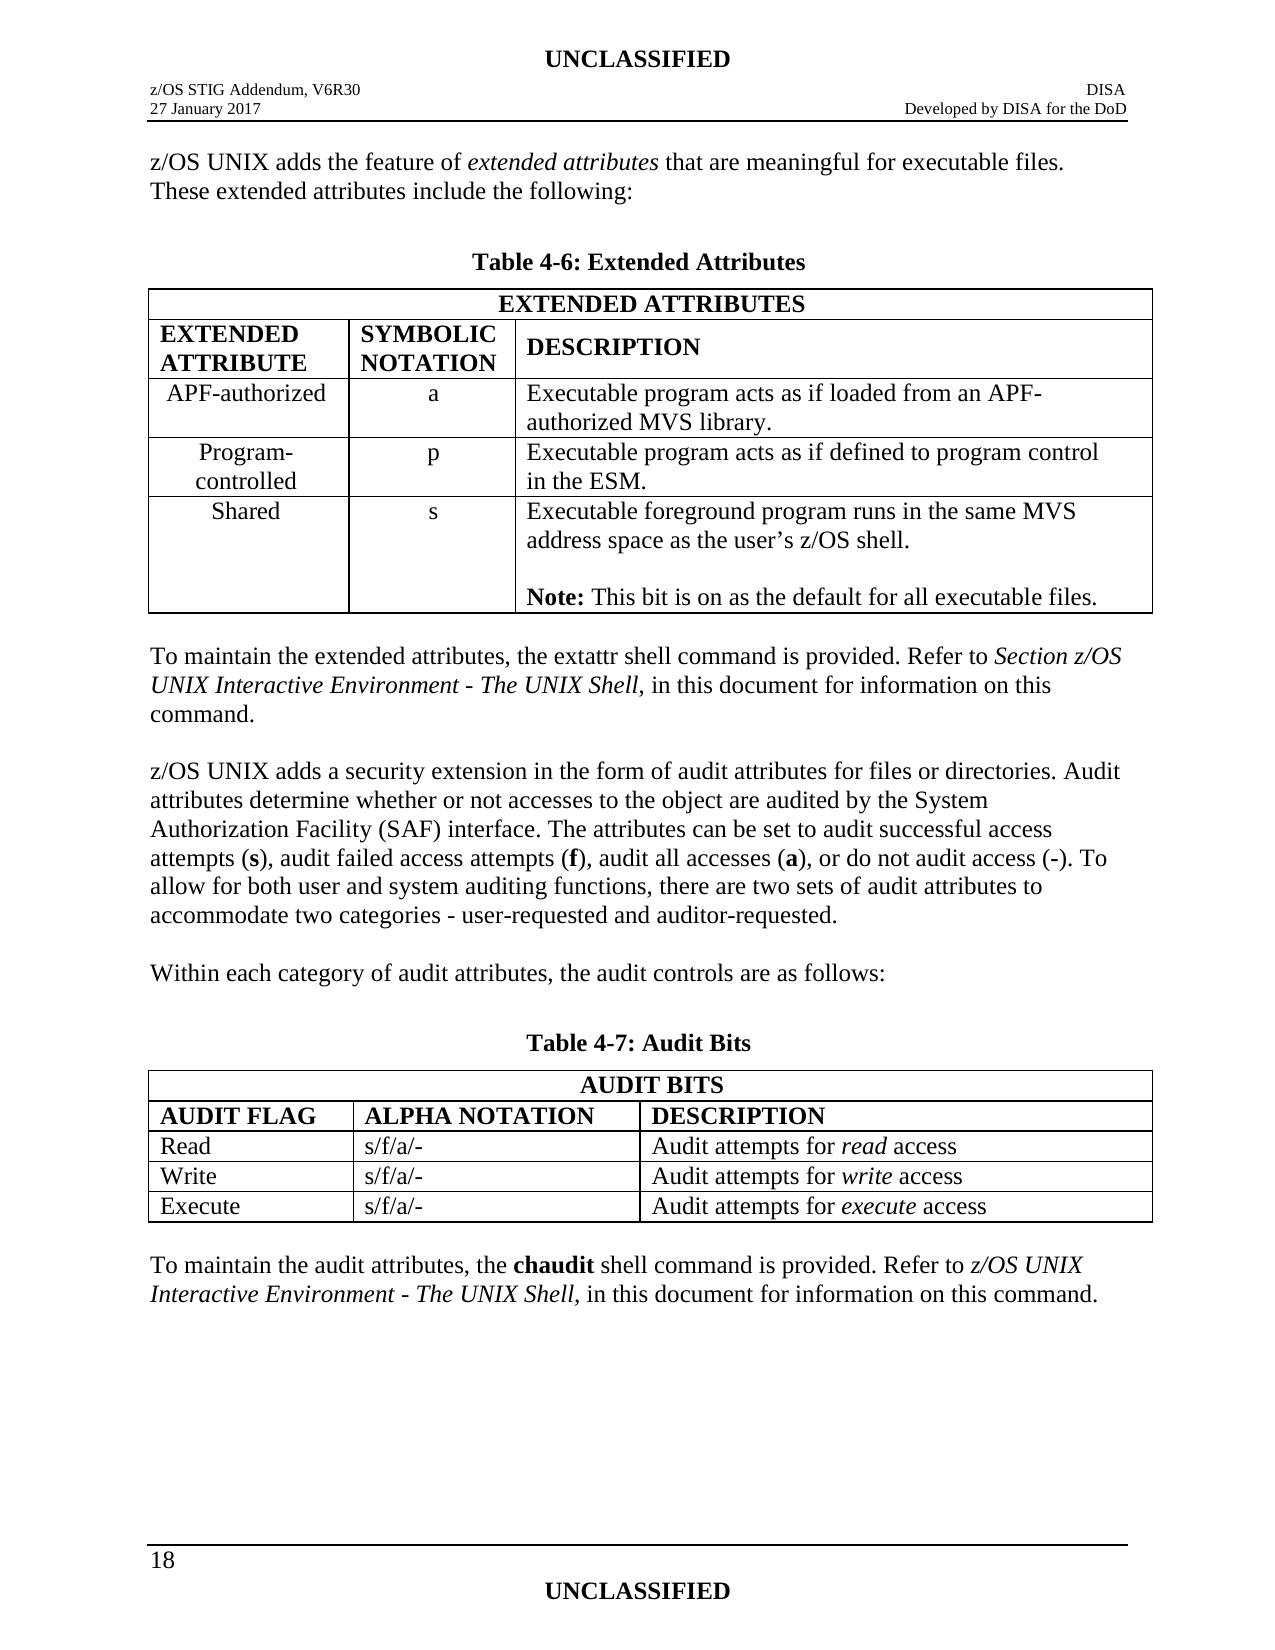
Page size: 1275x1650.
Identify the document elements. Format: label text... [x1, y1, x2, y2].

table_cell p [350, 438, 515, 496]
table_cell Executable foreground program runs in the same MVS address space as the user’s z/OS shell. Note: This bit is on as the default for all executable files. [516, 497, 1152, 612]
table_cell Executable program acts as if defined to program control in the ESM. [516, 438, 1152, 496]
table_cell DESCRIPTION [516, 320, 1152, 377]
table_cell s/f/a/- [354, 1132, 639, 1161]
table_cell APF-authorized [149, 379, 348, 437]
text Table 4-6: Extended Attributes [467, 247, 810, 275]
table_cell Execute [149, 1192, 353, 1221]
table_cell DESCRIPTION [641, 1102, 1152, 1130]
text z/OS UNIX adds a security extension in the form of audit attributes for files or directories. Audit attributes determine whether or not accesses to the object are audited by the System Authorization Facility (SAF) interface. The attributes can be set to audit successful access attempts (s), audit failed access attempts (f), audit all accesses (a), or do not audit access (-). To allow for both user and system auditing functions, there are two sets of audit attributes to accommodate two categories - user-requested and auditor-requested. [150, 756, 1125, 929]
text To maintain the extended attributes, the extattr shell command is provided. Refer to Section z/OS UNIX Interactive Environment - The UNIX Shell, in this document for information on this command. [150, 641, 1127, 728]
table_cell Shared [149, 497, 348, 612]
text 18 [150, 1545, 1142, 1573]
table_header AUDIT BITS [149, 1071, 1152, 1100]
text Table 4-7: Audit Bits [521, 1028, 756, 1056]
table_header EXTENDED ATTRIBUTES [149, 290, 1152, 318]
table_cell ALPHA NOTATION [354, 1102, 639, 1130]
text z/OS UNIX adds the feature of extended attributes that are meaningful for executable files. These extended attributes include the following: [150, 147, 1068, 205]
table_cell s/f/a/- [354, 1162, 639, 1191]
table_cell SYMBOLIC NOTATION [350, 320, 515, 377]
table_cell Program- controlled [149, 438, 348, 496]
table_cell Audit attempts for write access [641, 1162, 1152, 1191]
table_cell Audit attempts for read access [641, 1132, 1152, 1161]
table_cell s/f/a/- [354, 1192, 639, 1221]
table_cell Write [149, 1162, 353, 1191]
table_cell s [350, 497, 515, 612]
text To maintain the audit attributes, the chaudit shell command is provided. Refer to z/OS UNIX Interactive Environment - The UNIX Shell, in this document for information on this command. [150, 1250, 1103, 1308]
table_cell EXTENDED ATTRIBUTE [149, 320, 348, 377]
text Within each category of audit attributes, the audit controls are as follows: [150, 958, 1142, 986]
table_cell Executable program acts as if loaded from an APF- authorized MVS library. [516, 379, 1152, 437]
table_cell Read [149, 1132, 353, 1161]
table_cell a [350, 379, 515, 437]
table_cell AUDIT FLAG [149, 1102, 353, 1130]
table_cell Audit attempts for execute access [641, 1192, 1152, 1221]
